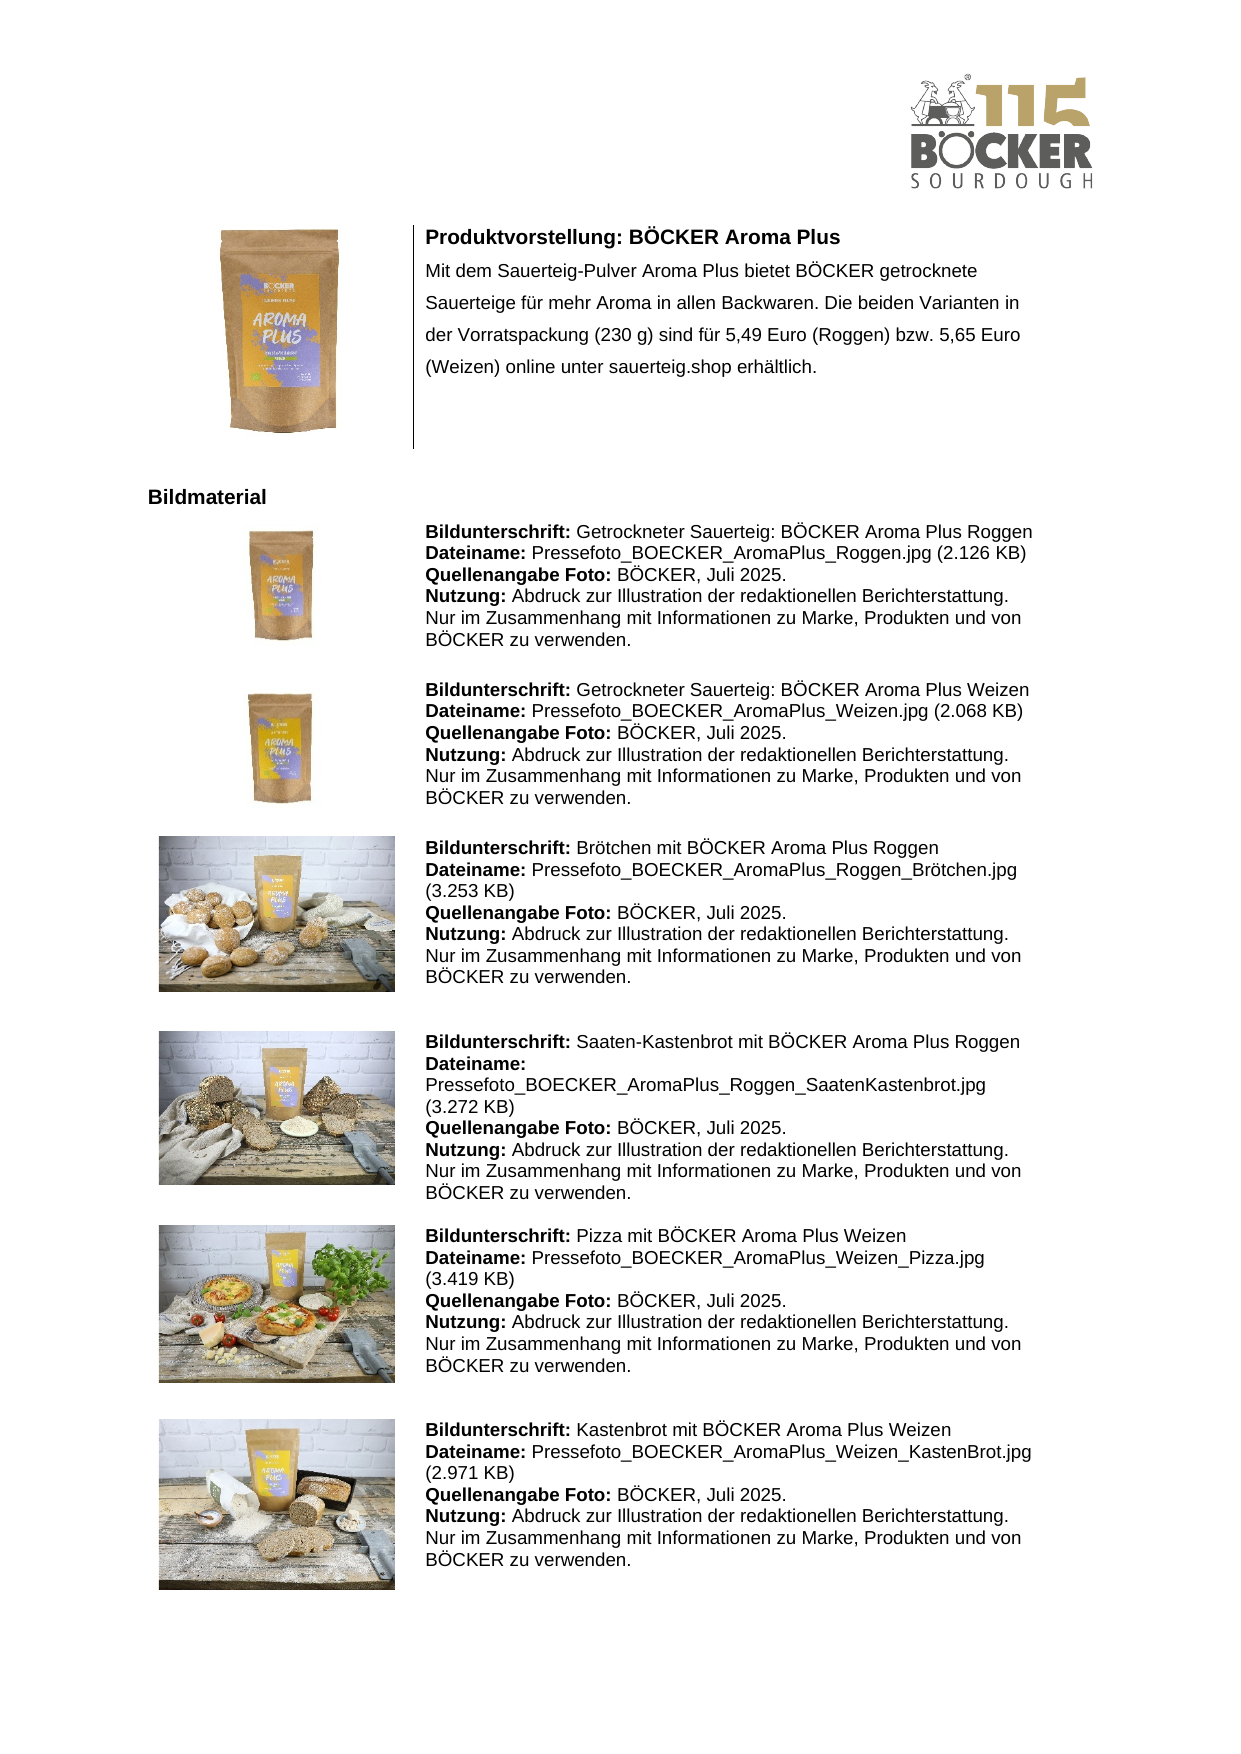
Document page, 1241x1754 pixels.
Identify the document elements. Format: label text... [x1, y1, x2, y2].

picture [221, 678, 340, 815]
picture [158, 1225, 395, 1383]
table_cell Bildunterschrift: Saaten-Kastenbrot mit BÖCKER Aroma Plus Roggen Dateiname: Pressefoto_BOECKER_AromaPlus_Roggen_SaatenKastenbrot.jpg (3.272 KB) Quellenangabe Foto: BÖCKER, Juli 2025. Nutzung: Abdruck zur Illustration der redaktionellen Berichterstattung. Nur im Zusammenhang mit Informationen zu Marke, Produkten und von BÖCKER zu verwenden. [414, 1031, 1048, 1225]
table_cell [148, 1419, 414, 1592]
table_cell [148, 679, 414, 837]
table_cell Bildunterschrift: Kastenbrot mit BÖCKER Aroma Plus Weizen Dateiname: Pressefoto_BOECKER_AromaPlus_Weizen_KastenBrot.jpg (2.971 KB) Quellenangabe Foto: BÖCKER, Juli 2025. Nutzung: Abdruck zur Illustration der redaktionellen Berichterstattung. Nur im Zusammenhang mit Informationen zu Marke, Produkten und von BÖCKER zu verwenden. [414, 1419, 1048, 1592]
table_cell Bildunterschrift: Pizza mit BÖCKER Aroma Plus Weizen Dateiname: Pressefoto_BOECKER_AromaPlus_Weizen_Pizza.jpg (3.419 KB) Quellenangabe Foto: BÖCKER, Juli 2025. Nutzung: Abdruck zur Illustration der redaktionellen Berichterstattung. Nur im Zusammenhang mit Informationen zu Marke, Produkten und von BÖCKER zu verwenden. [414, 1225, 1048, 1419]
table_header Bildunterschrift: Getrockneter Sauerteig: BÖCKER Aroma Plus Roggen Dateiname: Pressefoto_BOECKER_AromaPlus_Roggen.jpg (2.126 KB) Quellenangabe Foto: BÖCKER, Juli 2025. Nutzung: Abdruck zur Illustration der redaktionellen Berichterstattung. Nur im Zusammenhang mit Informationen zu Marke, Produkten und von BÖCKER zu verwenden. [414, 521, 1048, 679]
table_cell Bildunterschrift: Brötchen mit BÖCKER Aroma Plus Roggen Dateiname: Pressefoto_BOECKER_AromaPlus_Roggen_Brötchen.jpg (3.253 KB) Quellenangabe Foto: BÖCKER, Juli 2025. Nutzung: Abdruck zur Illustration der redaktionellen Berichterstattung. Nur im Zusammenhang mit Informationen zu Marke, Produkten und von BÖCKER zu verwenden. [414, 837, 1048, 1031]
table_cell [148, 837, 414, 1031]
picture [221, 520, 340, 655]
text Bildmaterial [148, 485, 1093, 509]
table_header [148, 225, 413, 449]
picture [215, 224, 347, 437]
table_header Produktvorstellung: BÖCKER Aroma Plus Mit dem Sauerteig-Pulver Aroma Plus bietet BÖCKER getrocknete Sauerteige für mehr Aroma in allen Backwaren. Die beiden Varianten in der Vorratspackung (230 g) sind für 5,49 Euro (Roggen) bzw. 5,65 Euro (Weizen) online unter sauerteig.shop erhältlich. [414, 225, 1033, 449]
picture [910, 73, 1093, 189]
picture [158, 1031, 395, 1185]
picture [158, 836, 395, 992]
table_cell Bildunterschrift: Getrockneter Sauerteig: BÖCKER Aroma Plus Weizen Dateiname: Pressefoto_BOECKER_AromaPlus_Weizen.jpg (2.068 KB) Quellenangabe Foto: BÖCKER, Juli 2025. Nutzung: Abdruck zur Illustration der redaktionellen Berichterstattung. Nur im Zusammenhang mit Informationen zu Marke, Produkten und von BÖCKER zu verwenden. [414, 679, 1048, 837]
table_cell [148, 1031, 414, 1225]
picture [158, 1419, 395, 1590]
table_header [148, 521, 414, 679]
table_cell [148, 1225, 414, 1419]
